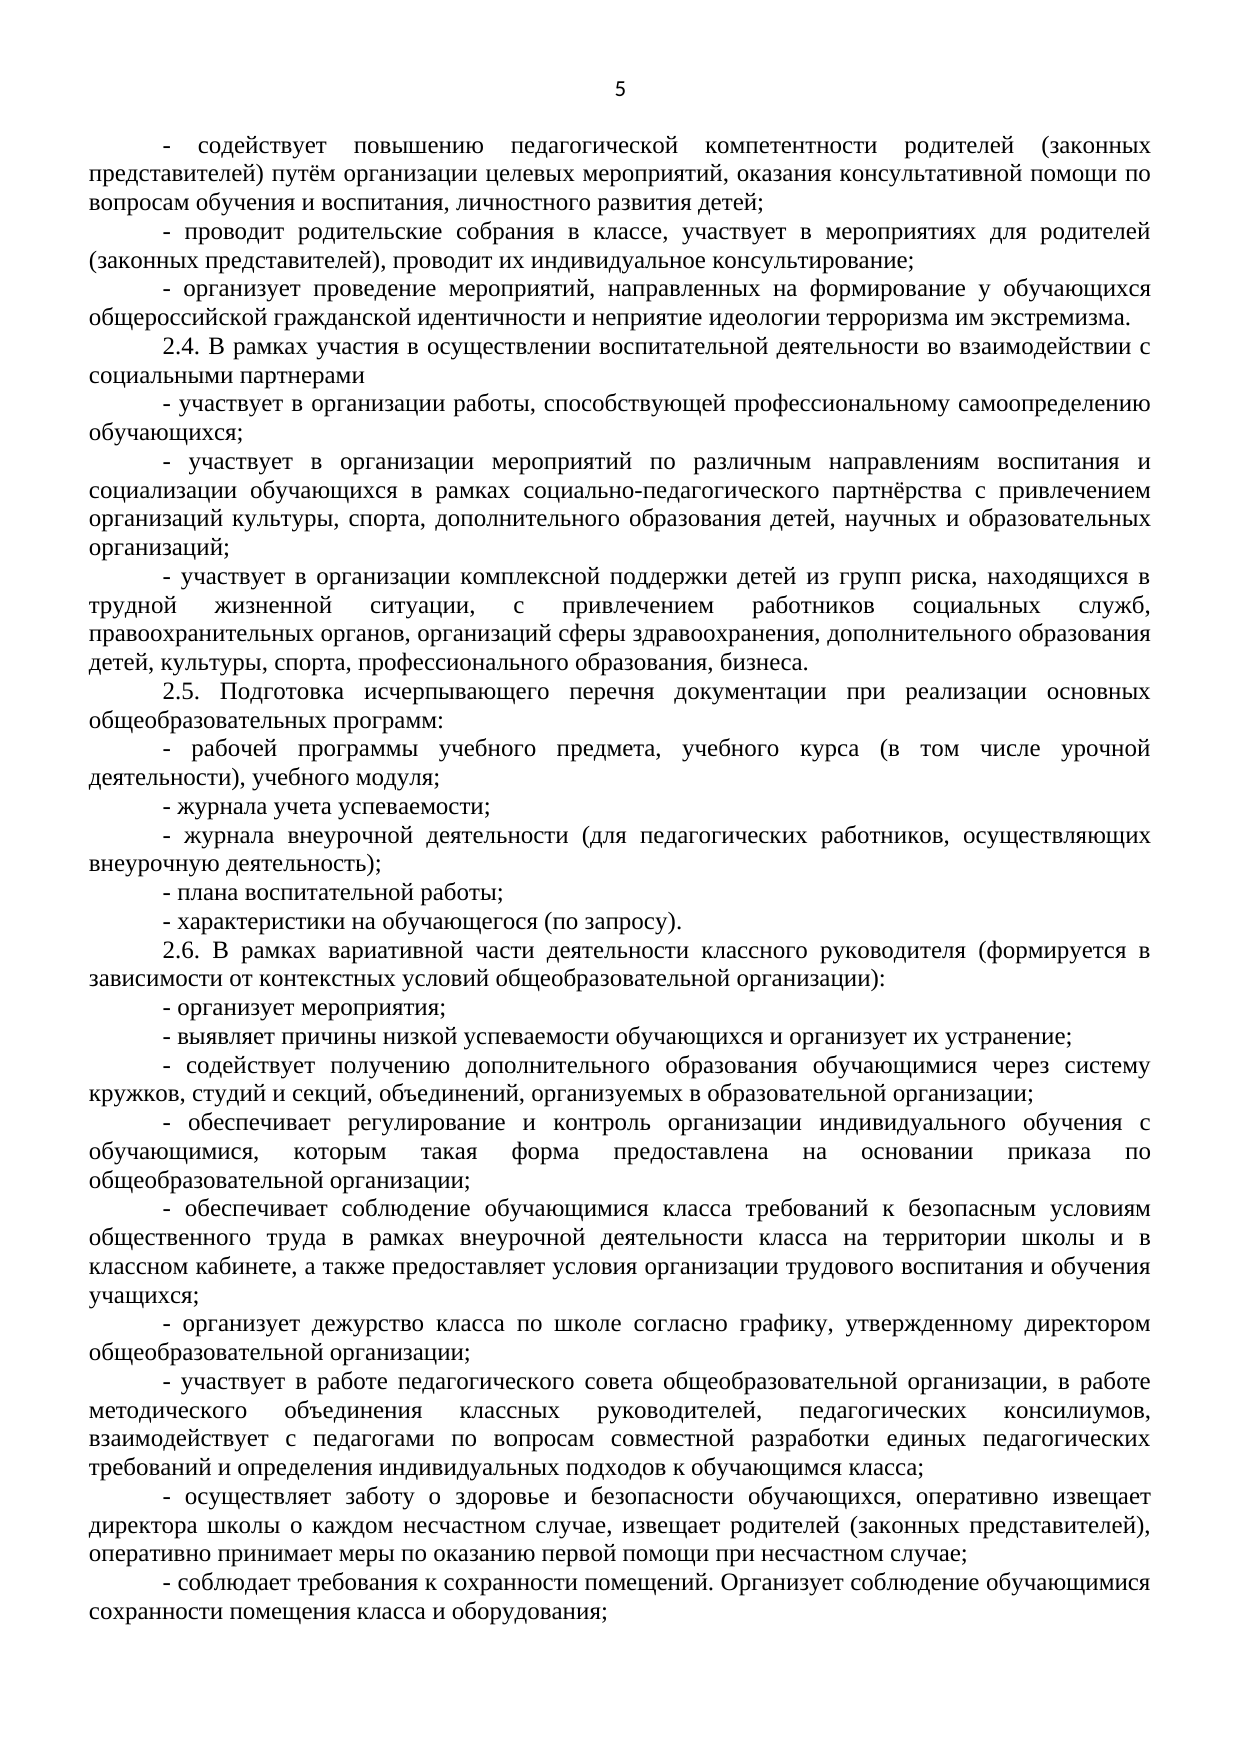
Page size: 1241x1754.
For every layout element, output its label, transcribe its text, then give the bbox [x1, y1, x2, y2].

text - осуществляет заботу о здоровье и безопасности обучающихся, оперативно извещает директора школы о каждом несчастном случае, извещает родителей (законных представителей), оперативно принимает меры по оказанию первой помощи при несчастном случае; [89, 1481, 1152, 1567]
text 2.6. В рамках вариативной части деятельности классного руководителя (формируется в зависимости от контекстных условий общеобразовательной организации): [89, 935, 1152, 992]
text - содействует получению дополнительного образования обучающимися через систему кружков, студий и секций, объединений, организуемых в образовательной организации; [89, 1050, 1152, 1107]
text - участвует в организации работы, способствующей профессиональному самоопределению обучающихся; [89, 388, 1152, 446]
text - журнала внеурочной деятельности (для педагогических работников, осуществляющих внеурочную деятельность); [89, 820, 1152, 877]
text 2.4. В рамках участия в осуществлении воспитательной деятельности во взаимодействии с социальными партнерами [89, 331, 1152, 388]
text - содействует повышению педагогической компетентности родителей (законных представителей) путём организации целевых мероприятий, оказания консультативной помощи по вопросам обучения и воспитания, личностного развития детей; [89, 130, 1152, 216]
text - рабочей программы учебного предмета, учебного курса (в том числе урочной деятельности), учебного модуля; [89, 733, 1152, 791]
text - участвует в организации комплексной поддержки детей из групп риска, находящихся в трудной жизненной ситуации, с привлечением работников социальных служб, правоохранительных органов, организаций сферы здравоохранения, дополнительного образования детей, культуры, спорта, профессионального образования, бизнеса. [89, 561, 1152, 676]
text - проводит родительские собрания в классе, участвует в мероприятиях для родителей (законных представителей), проводит их индивидуальное консультирование; [89, 216, 1152, 273]
text - обеспечивает регулирование и контроль организации индивидуального обучения с обучающимися, которым такая форма предоставлена на основании приказа по общеобразовательной организации; [89, 1107, 1152, 1193]
text 2.5. Подготовка исчерпывающего перечня документации при реализации основных общеобразовательных программ: [89, 676, 1152, 733]
text - участвует в работе педагогического совета общеобразовательной организации, в работе методического объединения классных руководителей, педагогических консилиумов, взаимодействует с педагогами по вопросам совместной разработки единых педагогических требований и определения индивидуальных подходов к обучающимся класса; [89, 1366, 1152, 1481]
text - журнала учета успеваемости; [89, 791, 1152, 820]
text - организует мероприятия; [89, 992, 1152, 1021]
text - участвует в организации мероприятий по различным направлениям воспитания и социализации обучающихся в рамках социально-педагогического партнёрства с привлечением организаций культуры, спорта, дополнительного образования детей, научных и образовательных организаций; [89, 446, 1152, 561]
text - организует проведение мероприятий, направленных на формирование у обучающихся общероссийской гражданской идентичности и неприятие идеологии терроризма им экстремизма. [89, 273, 1152, 331]
text - плана воспитательной работы; [89, 877, 1152, 906]
text - характеристики на обучающегося (по запросу). [89, 906, 1152, 935]
text - организует дежурство класса по школе согласно графику, утвержденному директором общеобразовательной организации; [89, 1308, 1152, 1366]
text - обеспечивает соблюдение обучающимися класса требований к безопасным условиям общественного труда в рамках внеурочной деятельности класса на территории школы и в классном кабинете, а также предоставляет условия организации трудового воспитания и обучения учащихся; [89, 1193, 1152, 1308]
text - соблюдает требования к сохранности помещений. Организует соблюдение обучающимися сохранности помещения класса и оборудования; [89, 1567, 1152, 1625]
text - выявляет причины низкой успеваемости обучающихся и организует их устранение; [89, 1021, 1152, 1050]
